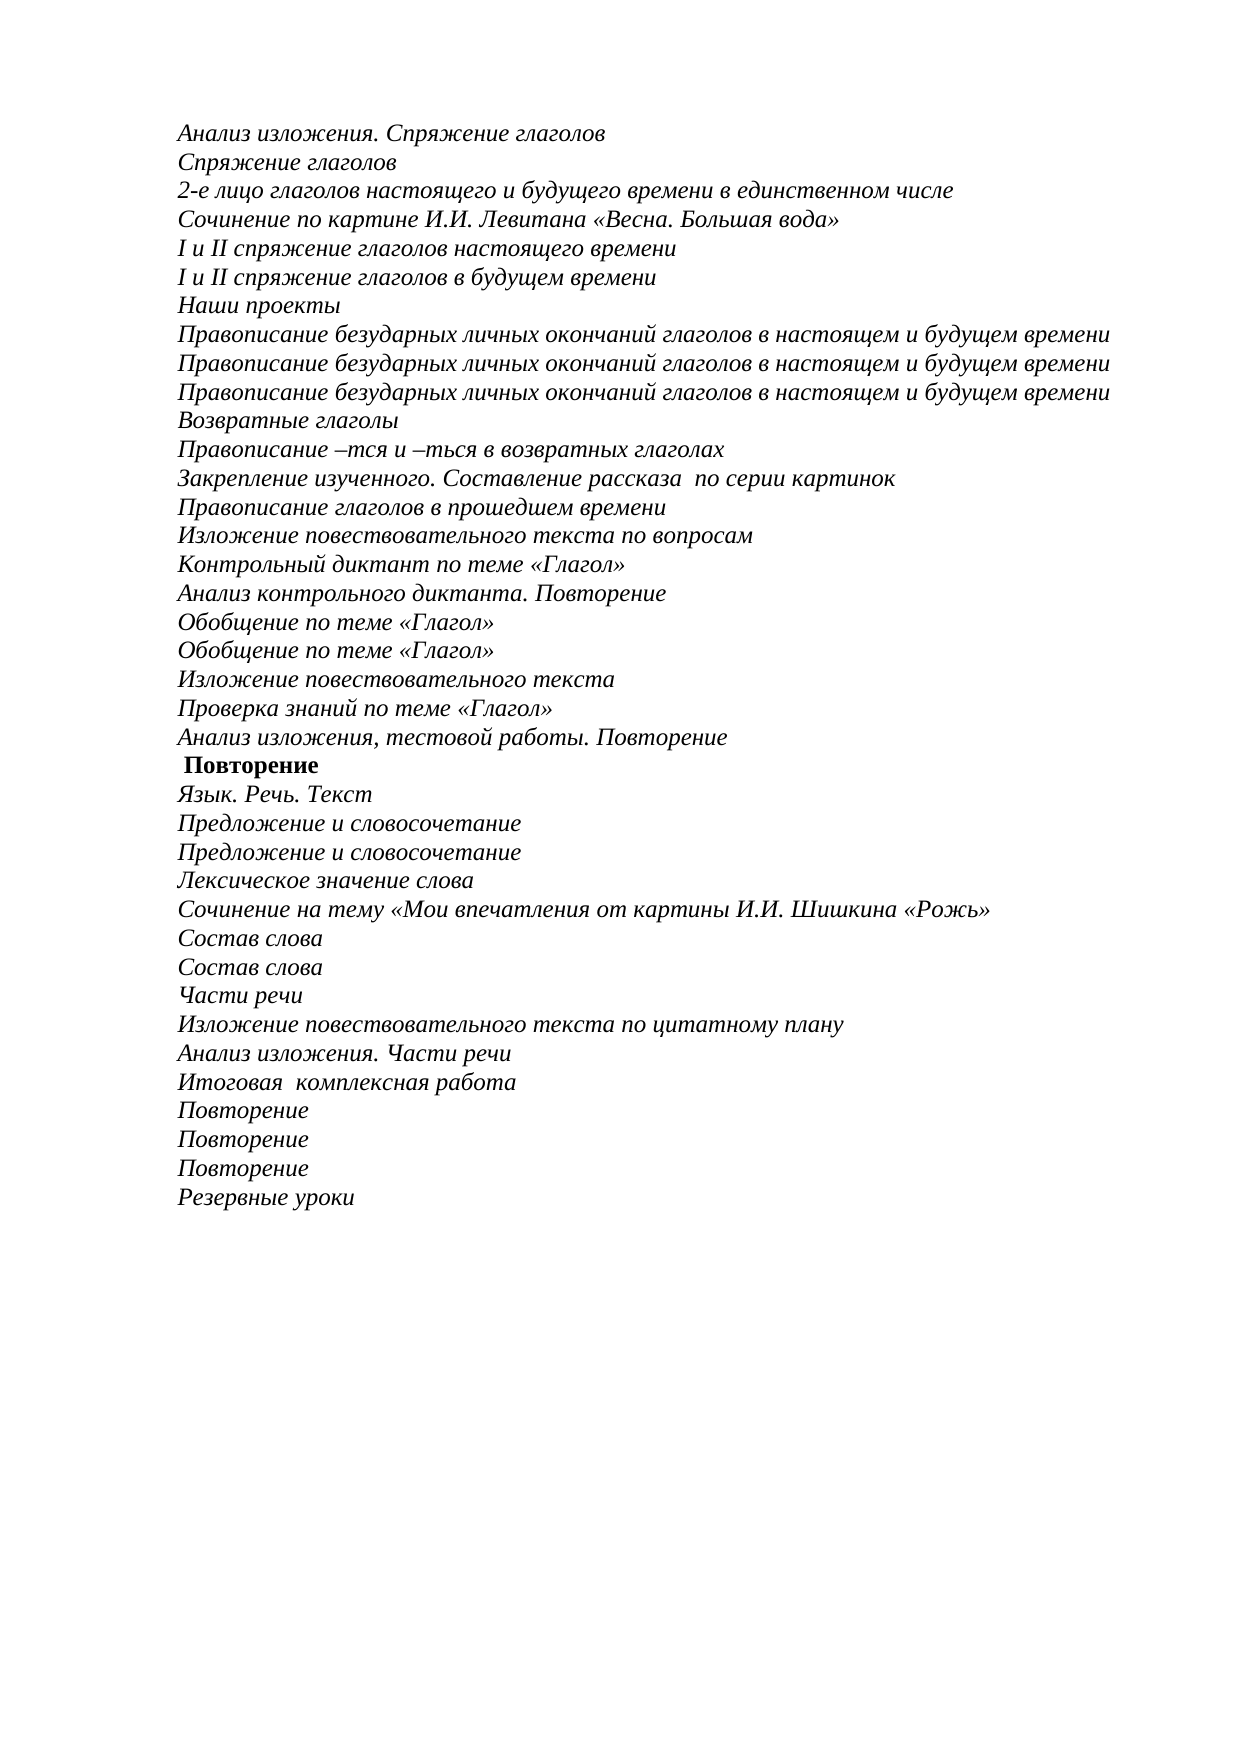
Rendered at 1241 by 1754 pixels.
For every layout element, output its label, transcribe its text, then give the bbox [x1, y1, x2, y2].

text I и II спряжение глаголов настоящего времени [177, 233, 1151, 262]
text Анализ контрольного диктанта. Повторение [177, 578, 1151, 607]
text Обобщение по теме «Глагол» [177, 636, 1151, 664]
text Наши проекты [177, 291, 1151, 319]
text 2-е лицо глаголов настоящего и будущего времени в единственном числе [177, 176, 1151, 204]
text Части речи [177, 981, 1152, 1009]
text Состав слова [177, 923, 1152, 952]
text Предложение и словосочетание [177, 837, 1152, 866]
text I и II спряжение глаголов в будущем времени [177, 262, 1151, 291]
text Предложение и словосочетание [177, 808, 1152, 837]
text Правописание –тся и –ться в возвратных глаголах [177, 434, 1151, 463]
text Сочинение на тему «Мои впечатления от картины И.И. Шишкина «Рожь» [177, 894, 1152, 923]
text Спряжение глаголов [177, 147, 1151, 176]
text Состав слова [177, 952, 1152, 981]
text Повторение [177, 751, 1152, 779]
text Правописание глаголов в прошедшем времени [177, 492, 1151, 521]
text Язык. Речь. Текст [177, 779, 1152, 808]
text Проверка знаний по теме «Глагол» [177, 693, 1151, 722]
text Правописание безударных личных окончаний глаголов в настоящем и будущем времени [177, 377, 1151, 406]
text Изложение повествовательного текста по цитатному плану [177, 1009, 1152, 1038]
text Контрольный диктант по теме «Глагол» [177, 549, 1151, 578]
text Итоговая комплексная работа [177, 1067, 1152, 1096]
text Резервные уроки [177, 1182, 1152, 1211]
text Закрепление изученного. Составление рассказа по серии картинок [177, 463, 1151, 492]
text Правописание безударных личных окончаний глаголов в настоящем и будущем времени [177, 348, 1151, 377]
text Лексическое значение слова [177, 866, 1152, 894]
text Повторение [177, 1096, 1152, 1124]
text Сочинение по картине И.И. Левитана «Весна. Большая вода» [177, 204, 1151, 233]
text Анализ изложения. Части речи [177, 1038, 1152, 1067]
text Правописание безударных личных окончаний глаголов в настоящем и будущем времени [177, 319, 1151, 348]
text Изложение повествовательного текста [177, 664, 1151, 693]
text Повторение [177, 1153, 1152, 1182]
text Анализ изложения. Спряжение глаголов [177, 118, 1151, 147]
text Возвратные глаголы [177, 406, 1151, 434]
text Изложение повествовательного текста по вопросам [177, 521, 1151, 549]
text Анализ изложения, тестовой работы. Повторение [177, 722, 1151, 751]
text Обобщение по теме «Глагол» [177, 607, 1151, 636]
text Повторение [177, 1124, 1152, 1153]
